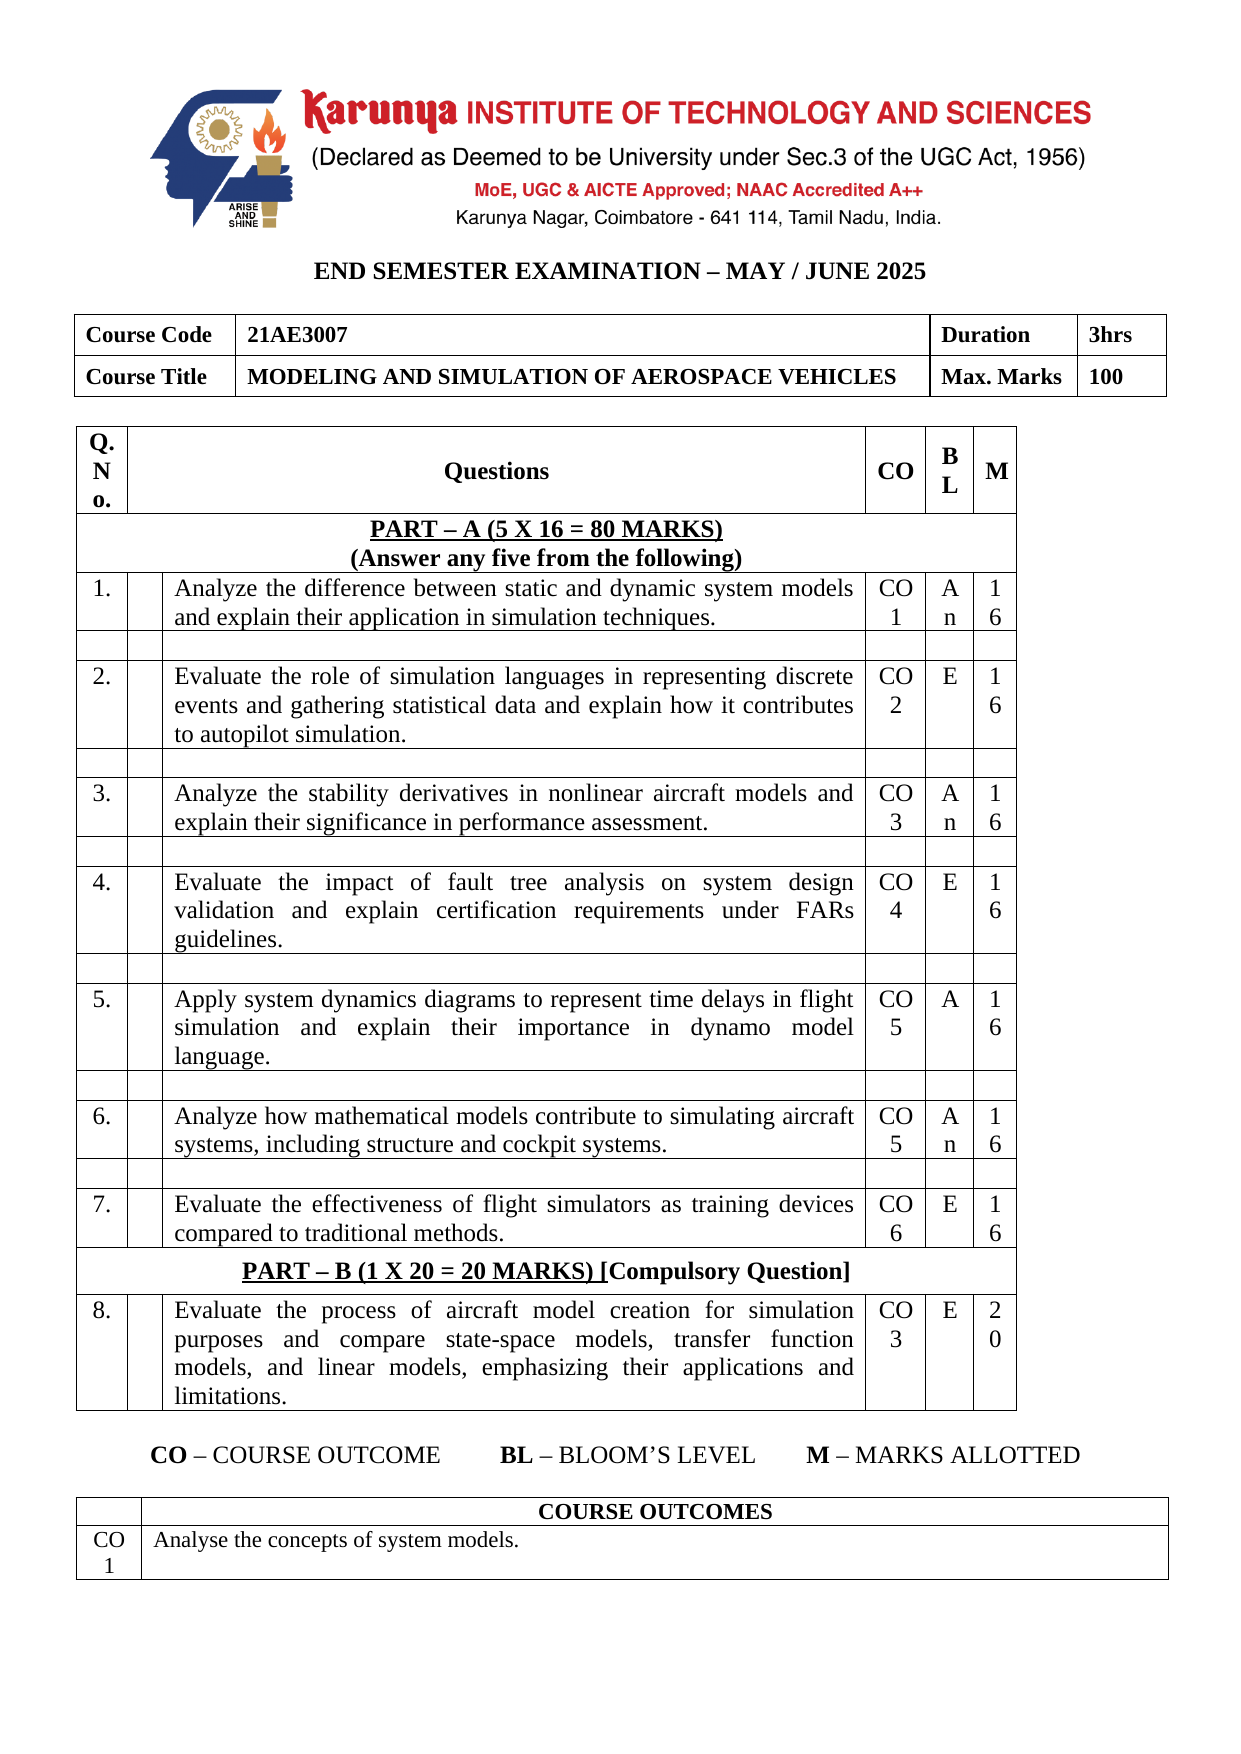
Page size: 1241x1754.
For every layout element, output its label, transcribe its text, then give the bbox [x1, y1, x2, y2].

table_cell 16 [974, 1189, 1016, 1247]
table_cell [163, 954, 865, 983]
table_cell 16 [974, 778, 1016, 836]
table_cell [128, 778, 162, 836]
table_cell A [926, 984, 973, 1070]
table_cell MODELING AND SIMULATION OF AEROSPACE VEHICLES [236, 356, 929, 396]
table_cell PART – A (5 X 16 = 80 MARKS) (Answer any five from the following) [77, 514, 1016, 572]
table_cell Analyze how mathematical models contribute to simulating aircraft systems, including structure and cockpit systems. [163, 1101, 865, 1158]
table_cell CO1 [77, 1526, 141, 1578]
table_cell 3. [77, 778, 127, 836]
table_cell [128, 837, 162, 866]
table_header Duration [931, 315, 1077, 355]
table_cell [77, 1159, 127, 1188]
table_cell 5. [77, 984, 127, 1070]
table_cell [77, 1071, 127, 1100]
table_cell [128, 954, 162, 983]
table_header 3hrs [1078, 315, 1166, 355]
table_cell PART – B (1 X 20 = 20 MARKS) [Compulsory Question] [77, 1248, 1016, 1294]
table_cell 6. [77, 1101, 127, 1158]
table_cell E [926, 867, 973, 953]
table_header [77, 1498, 141, 1525]
table_cell [128, 749, 162, 777]
table_cell [974, 631, 1016, 660]
table_cell [163, 749, 865, 777]
table_cell [866, 1071, 925, 1100]
table_cell [866, 631, 925, 660]
table_cell [974, 837, 1016, 866]
table_header Course Code [75, 315, 235, 355]
table_cell [128, 661, 162, 747]
table_cell E [926, 1295, 973, 1410]
table_cell [163, 1071, 865, 1100]
table_cell [974, 1071, 1016, 1100]
table_cell Apply system dynamics diagrams to represent time delays in flight simulation and explain their importance in dynamo model language. [163, 984, 865, 1070]
table_cell [128, 1101, 162, 1158]
table_cell [128, 984, 162, 1070]
table_cell CO3 [866, 778, 925, 836]
table_cell [974, 749, 1016, 777]
table_cell [926, 837, 973, 866]
table_cell 16 [974, 573, 1016, 630]
table_cell CO4 [866, 867, 925, 953]
table_cell [163, 837, 865, 866]
table_cell [128, 1189, 162, 1247]
text END SEMESTER EXAMINATION – MAY / JUNE 2025 [150, 256, 1090, 285]
table_cell CO2 [866, 661, 925, 747]
table_cell [974, 1159, 1016, 1188]
table_cell Analyse the concepts of system models. [142, 1526, 1168, 1578]
table_cell 20 [974, 1295, 1016, 1410]
table_cell 4. [77, 867, 127, 953]
table_cell Evaluate the impact of fault tree analysis on system design validation and explain certification requirements under FARs guidelines. [163, 867, 865, 953]
table_header Q. No. [77, 427, 127, 513]
table_cell Analyze the difference between static and dynamic system models and explain their application in simulation techniques. [163, 573, 865, 630]
table_cell CO3 [866, 1295, 925, 1410]
table_cell [926, 749, 973, 777]
table_cell [163, 1159, 865, 1188]
table_cell 16 [974, 661, 1016, 747]
table_cell [926, 954, 973, 983]
table_cell Course Title [75, 356, 235, 396]
table_cell [128, 867, 162, 953]
table_header CO [866, 427, 925, 513]
table_cell 16 [974, 867, 1016, 953]
table_cell [974, 954, 1016, 983]
table_cell 16 [974, 1101, 1016, 1158]
table_header 21AE3007 [236, 315, 929, 355]
table_cell 2. [77, 661, 127, 747]
table_cell [77, 749, 127, 777]
table_cell [128, 1071, 162, 1100]
table_cell [128, 631, 162, 660]
table_cell CO5 [866, 1101, 925, 1158]
table_cell An [926, 573, 973, 630]
table_cell [77, 631, 127, 660]
table_cell 1. [77, 573, 127, 630]
table_header M [974, 427, 1016, 513]
table_cell [128, 1295, 162, 1410]
table_header Questions [128, 427, 865, 513]
table_cell 8. [77, 1295, 127, 1410]
table_header COURSE OUTCOMES [142, 1498, 1168, 1525]
table_cell CO1 [866, 573, 925, 630]
table_cell CO6 [866, 1189, 925, 1247]
table_cell E [926, 661, 973, 747]
table_cell 16 [974, 984, 1016, 1070]
table_cell [77, 837, 127, 866]
table_cell [926, 631, 973, 660]
text CO – COURSE OUTCOME BL – BLOOM’S LEVEL M – MARKS ALLOTTED [150, 1440, 1090, 1468]
picture [150, 89, 1091, 228]
table_cell [866, 749, 925, 777]
table_cell [128, 573, 162, 630]
table_cell CO5 [866, 984, 925, 1070]
table_cell [866, 1159, 925, 1188]
table_cell E [926, 1189, 973, 1247]
table_cell 100 [1078, 356, 1166, 396]
table_cell [866, 954, 925, 983]
table_cell [163, 631, 865, 660]
table_cell Max. Marks [931, 356, 1077, 396]
table_cell [926, 1159, 973, 1188]
table_cell [866, 837, 925, 866]
table_cell An [926, 778, 973, 836]
table_cell [128, 1159, 162, 1188]
table_cell 7. [77, 1189, 127, 1247]
table_cell Evaluate the effectiveness of flight simulators as training devices compared to traditional methods. [163, 1189, 865, 1247]
table_cell [926, 1071, 973, 1100]
table_cell Analyze the stability derivatives in nonlinear aircraft models and explain their significance in performance assessment. [163, 778, 865, 836]
table_header BL [926, 427, 973, 513]
table_cell Evaluate the role of simulation languages in representing discrete events and gathering statistical data and explain how it contributes to autopilot simulation. [163, 661, 865, 747]
table_cell Evaluate the process of aircraft model creation for simulation purposes and compare state-space models, transfer function models, and linear models, emphasizing their applications and limitations. [163, 1295, 865, 1410]
table_cell An [926, 1101, 973, 1158]
table_cell [77, 954, 127, 983]
